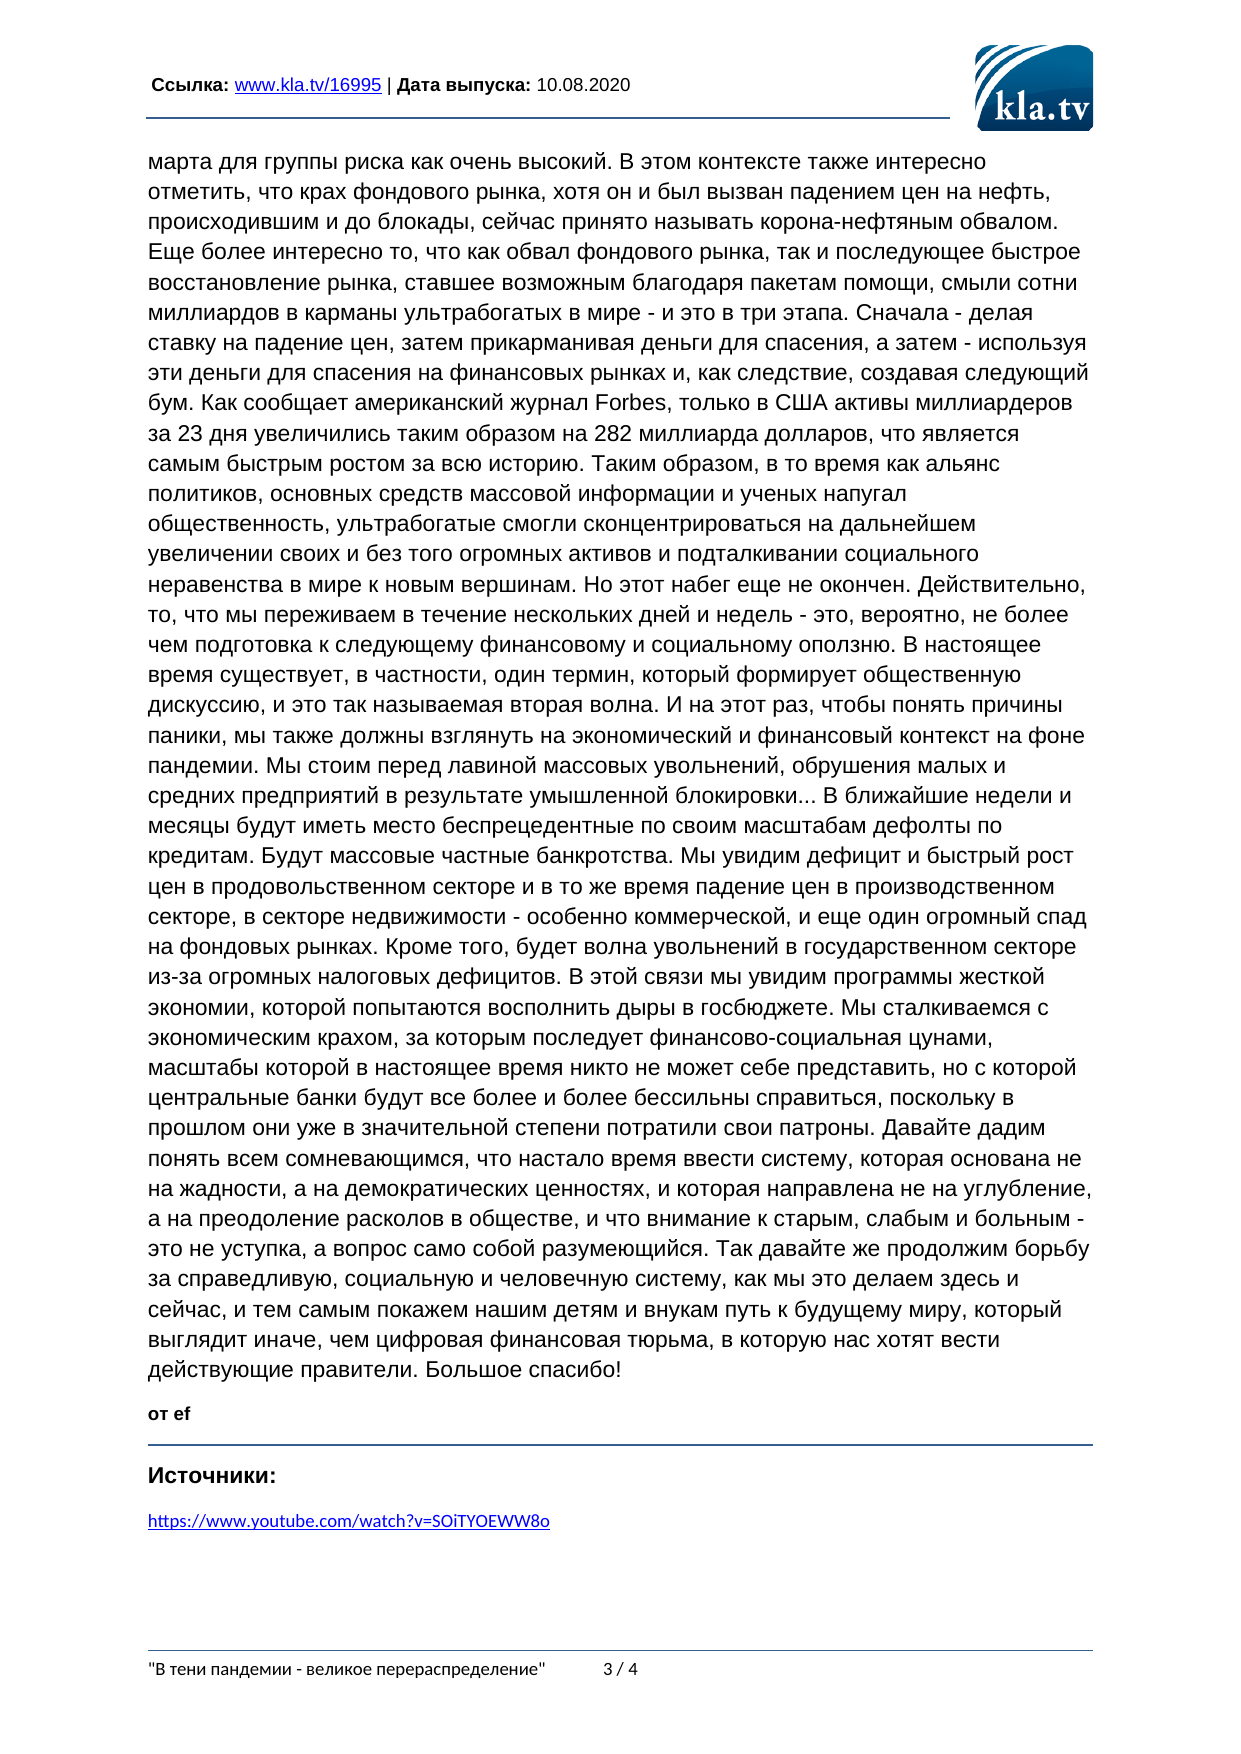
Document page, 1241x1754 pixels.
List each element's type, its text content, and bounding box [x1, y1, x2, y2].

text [148, 148, 1093, 1382]
text от ef [148, 1403, 1093, 1424]
text Источники: [148, 1446, 1093, 1489]
text https://www.youtube.com/watch?v=SOiTYOEWW8o [148, 1509, 1093, 1532]
